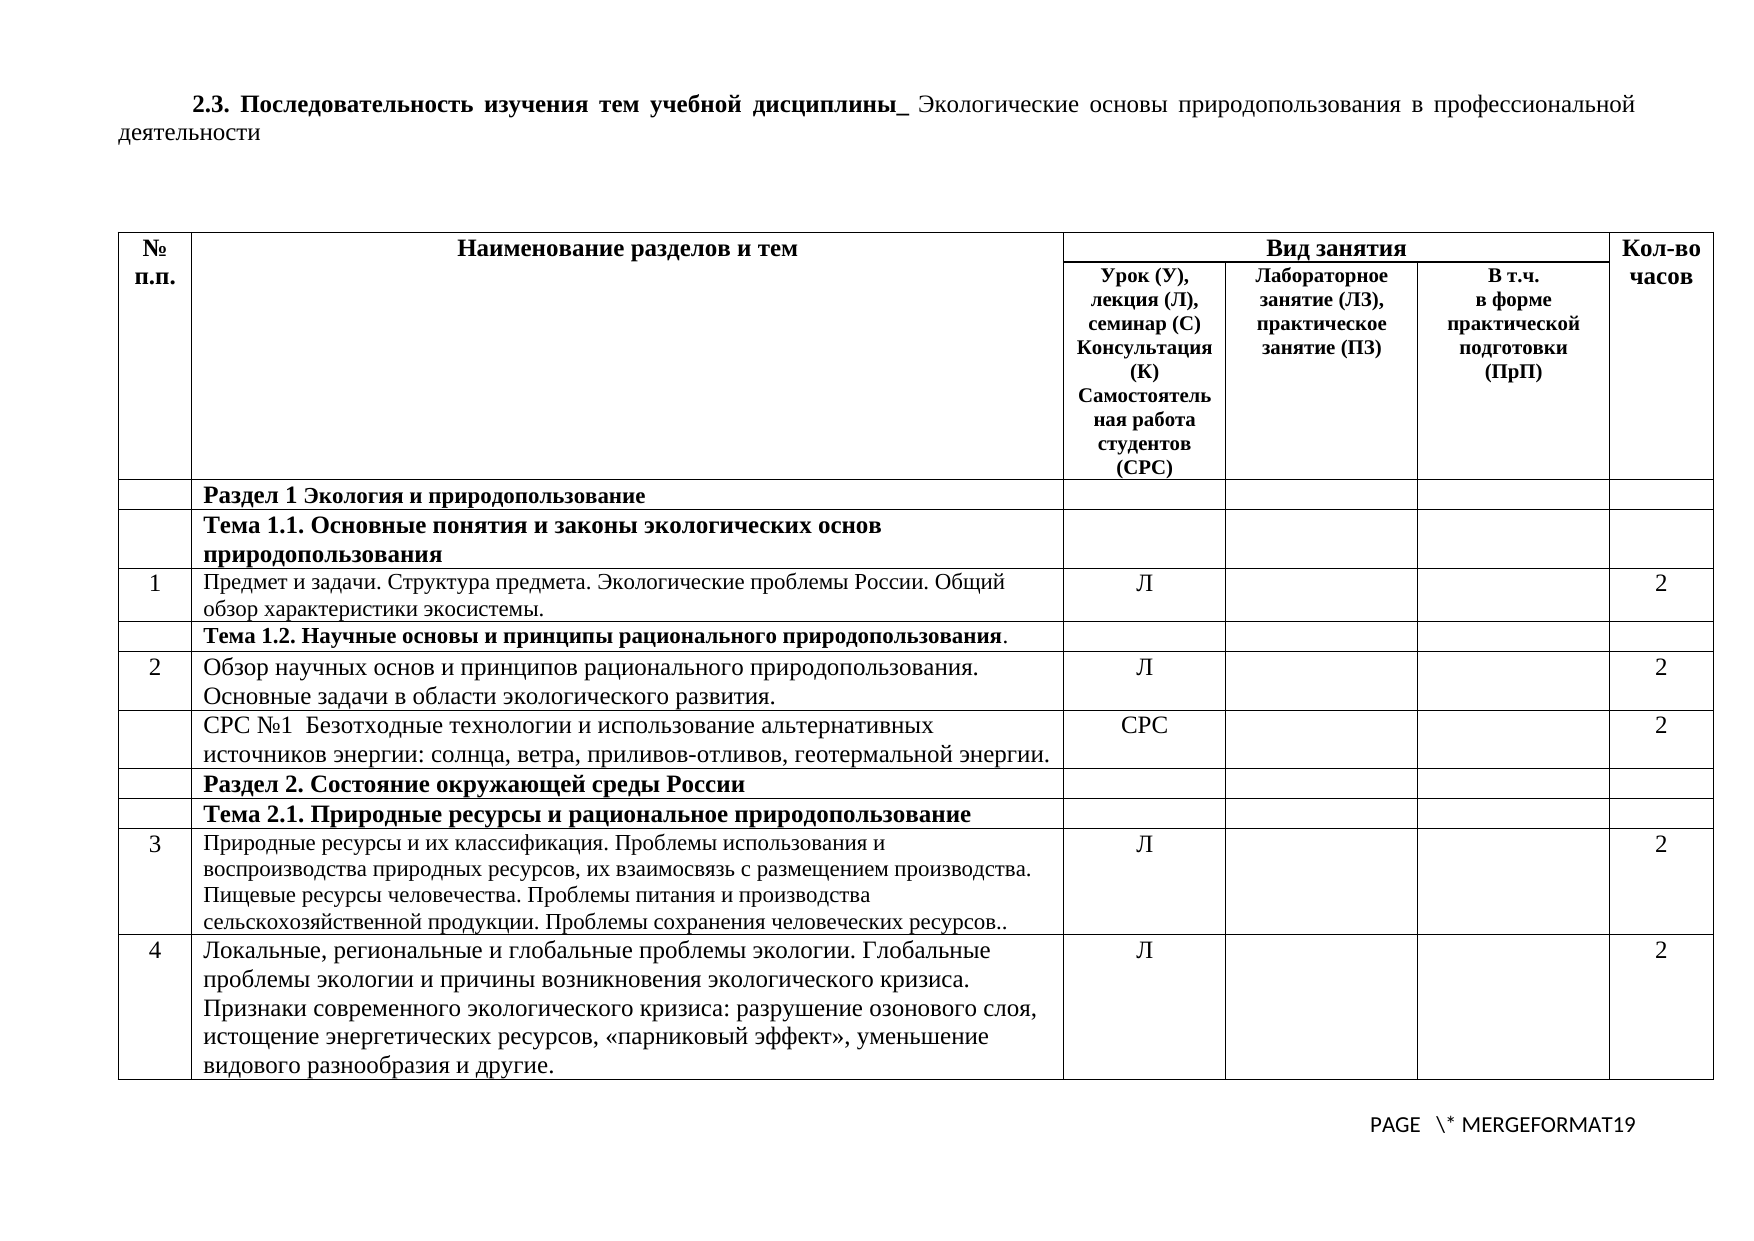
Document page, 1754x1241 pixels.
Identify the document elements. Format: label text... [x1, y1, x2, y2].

table_cell Тема 1.2. Научные основы и принципы рационального природопользования. [192, 622, 1063, 651]
table_cell 2 [1610, 652, 1713, 709]
table_cell Раздел 1 Экология и природопользование [192, 480, 1063, 509]
table_cell 2 [1610, 711, 1713, 768]
table_cell [1226, 769, 1417, 798]
table_header Вид занятия [1064, 233, 1609, 261]
table_cell Обзор научных основ и принципов рационального природопользования. Основные задачи в области экологического развития. [192, 652, 1063, 709]
table_cell [1226, 935, 1417, 1079]
table_header Кол-во часов [1610, 233, 1713, 479]
table_cell [119, 510, 191, 567]
table_cell Природные ресурсы и их классификация. Проблемы использования и воспроизводства природных ресурсов, их взаимосвязь с размещением производства. Пищевые ресурсы человечества. Проблемы питания и производства сельскохозяйственной продукции. Проблемы сохранения человеческих ресурсов.. [192, 829, 1063, 934]
table_cell 3 [119, 829, 191, 934]
table_cell Л [1064, 652, 1225, 709]
table_cell 1 [119, 569, 191, 621]
table_cell [1064, 799, 1225, 828]
table_cell 4 [119, 935, 191, 1079]
table_cell [1418, 569, 1609, 621]
table_cell Л [1064, 569, 1225, 621]
table_cell 2 [1610, 829, 1713, 934]
table_cell [1226, 652, 1417, 709]
table_cell [1610, 510, 1713, 567]
table_cell [119, 769, 191, 798]
table_cell [1226, 711, 1417, 768]
table_cell [1610, 769, 1713, 798]
table_cell СРС №1 Безотходные технологии и использование альтернативных источников энергии: солнца, ветра, приливов-отливов, геотермальной энергии. [192, 711, 1063, 768]
table_cell [1610, 622, 1713, 651]
table_cell [1418, 480, 1609, 509]
table_cell [1064, 510, 1225, 567]
table_cell Лабораторное занятие (ЛЗ), практическое занятие (ПЗ) [1226, 263, 1417, 479]
table_cell [1226, 799, 1417, 828]
table_cell Тема 2.1. Природные ресурсы и рациональное природопользование [192, 799, 1063, 828]
table_cell [1226, 510, 1417, 567]
table_cell 2 [1610, 935, 1713, 1079]
table_cell [119, 711, 191, 768]
table_cell [119, 799, 191, 828]
table_cell [1418, 769, 1609, 798]
table_cell В т.ч. в форме практической подготовки (ПрП) [1418, 263, 1609, 479]
table_cell [1610, 799, 1713, 828]
text 2.3. Последовательность изучения тем учебной дисциплины_ Экологические основы природопользования в профессиональной деятельности [118, 89, 1636, 146]
table_cell [1064, 480, 1225, 509]
table_header Наименование разделов и тем [192, 233, 1063, 479]
table_cell [1418, 935, 1609, 1079]
table_cell [1418, 799, 1609, 828]
table_cell [1418, 622, 1609, 651]
table_cell [1226, 829, 1417, 934]
table_cell [119, 480, 191, 509]
table_cell Л [1064, 829, 1225, 934]
table_cell [1610, 480, 1713, 509]
table_cell [1418, 652, 1609, 709]
table_header № п.п. [119, 233, 191, 479]
table_cell Л [1064, 935, 1225, 1079]
table_cell [1064, 769, 1225, 798]
table_cell 2 [119, 652, 191, 709]
table_cell СРС [1064, 711, 1225, 768]
table_cell Раздел 2. Состояние окружающей среды России [192, 769, 1063, 798]
table_cell [1418, 829, 1609, 934]
table_cell Локальные, региональные и глобальные проблемы экологии. Глобальные проблемы экологии и причины возникновения экологического кризиса. Признаки современного экологического кризиса: разрушение озонового слоя, истощение энергетических ресурсов, «парниковый эффект», уменьшение видового разнообразия и другие. [192, 935, 1063, 1079]
table_cell [1418, 711, 1609, 768]
table_cell [1418, 510, 1609, 567]
table_cell Тема 1.1. Основные понятия и законы экологических основ природопользования [192, 510, 1063, 567]
table_cell Предмет и задачи. Структура предмета. Экологические проблемы России. Общий обзор характеристики экосистемы. [192, 569, 1063, 621]
table_cell [1226, 622, 1417, 651]
table_cell [1226, 569, 1417, 621]
table_cell [1064, 622, 1225, 651]
table_cell [119, 622, 191, 651]
table_cell Урок (У), лекция (Л), семинар (С) Консультация (К) Самостоятельная работа студентов (СРС) [1064, 263, 1225, 479]
table_cell [1226, 480, 1417, 509]
table_cell 2 [1610, 569, 1713, 621]
